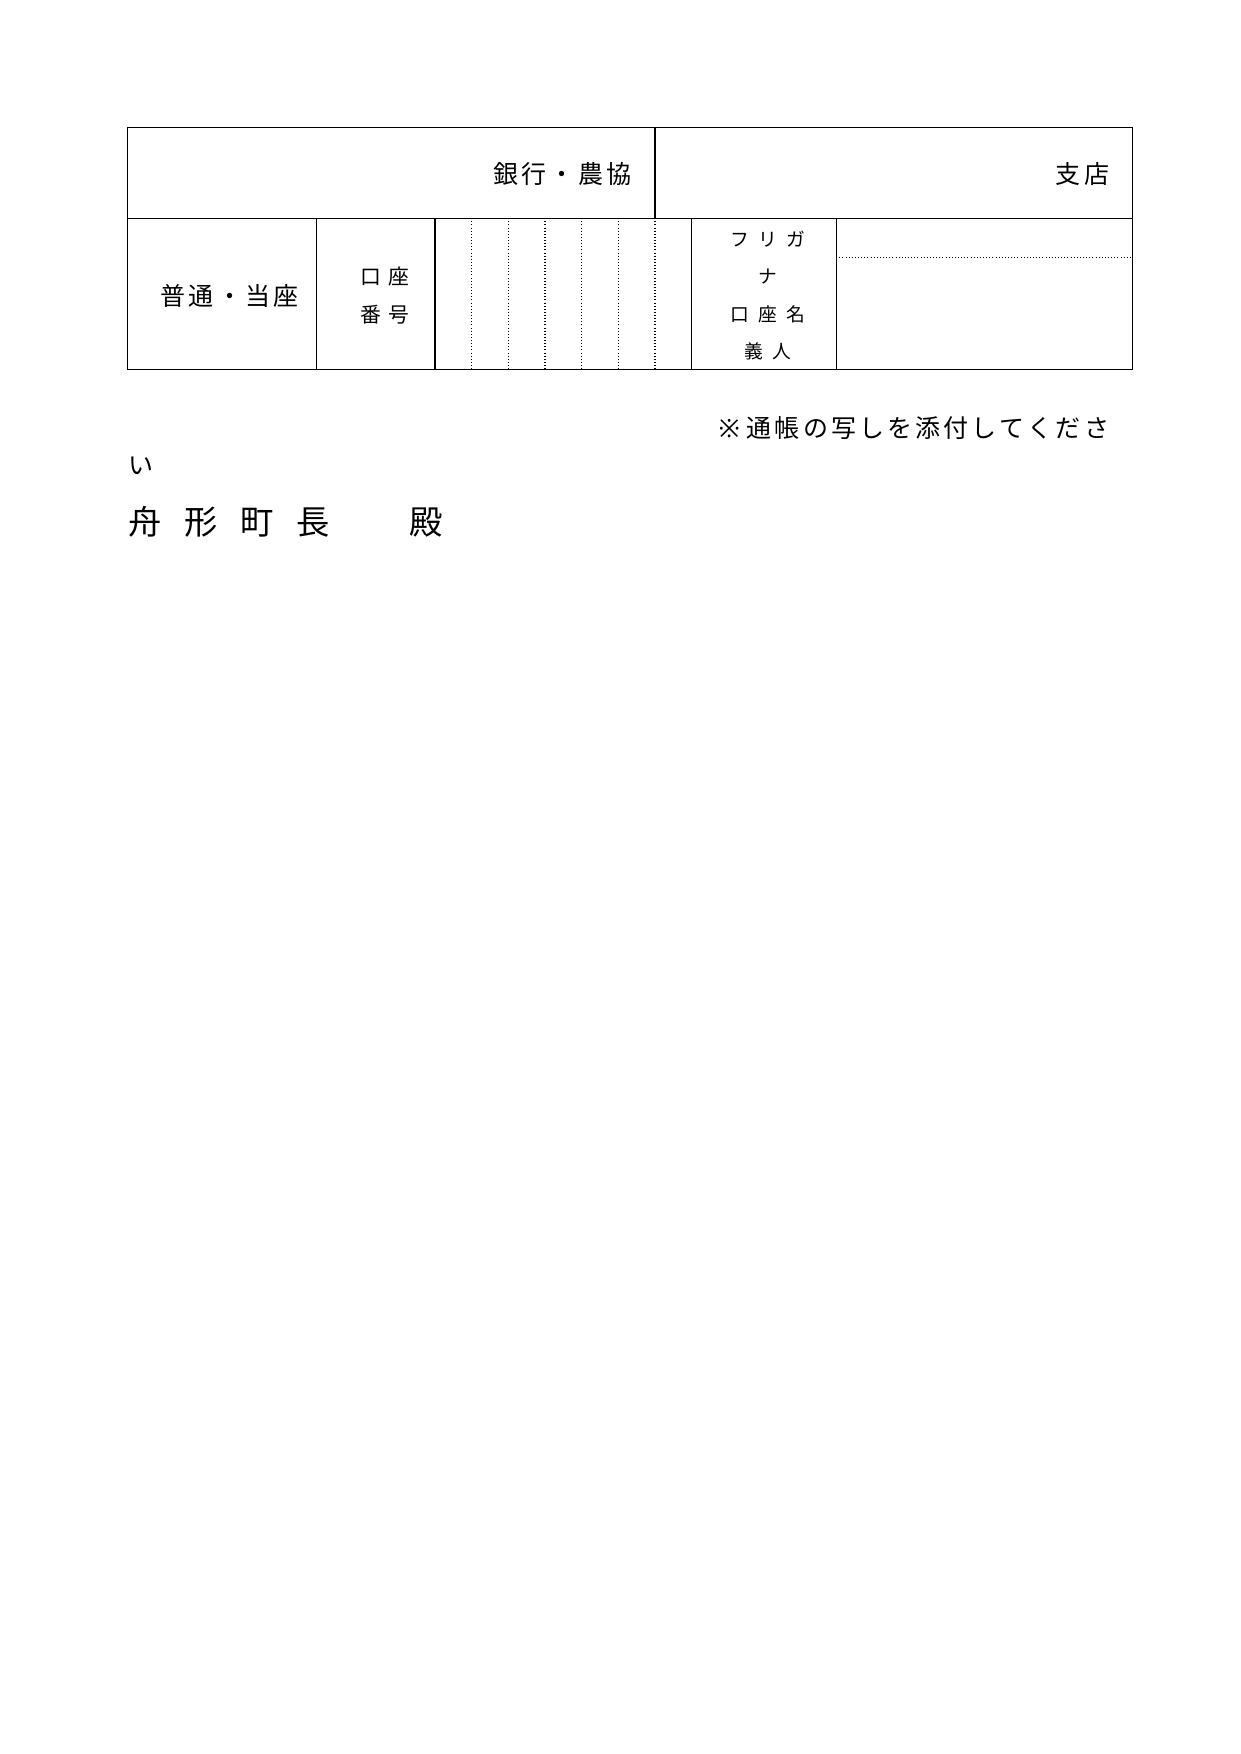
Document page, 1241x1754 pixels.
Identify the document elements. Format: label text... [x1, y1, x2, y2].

table_cell フリガナ 口座名義人 [692, 219, 836, 369]
table_header 銀行・農協 [128, 128, 654, 218]
table_cell [837, 219, 1132, 257]
table_cell [508, 219, 545, 369]
table_cell [436, 219, 472, 369]
table_cell [472, 219, 508, 369]
table_cell [655, 219, 691, 369]
text ※通帳の写しを添付してください [128, 408, 1112, 483]
table_cell [618, 219, 655, 369]
table_cell [545, 219, 582, 369]
table_cell 口座番号 [317, 219, 434, 369]
table_cell 普通・当座 [128, 219, 316, 369]
text 舟形町長 殿 [128, 483, 1112, 558]
table_cell [582, 219, 618, 369]
table_cell [837, 257, 1132, 369]
table_header 支店 [656, 128, 1132, 218]
